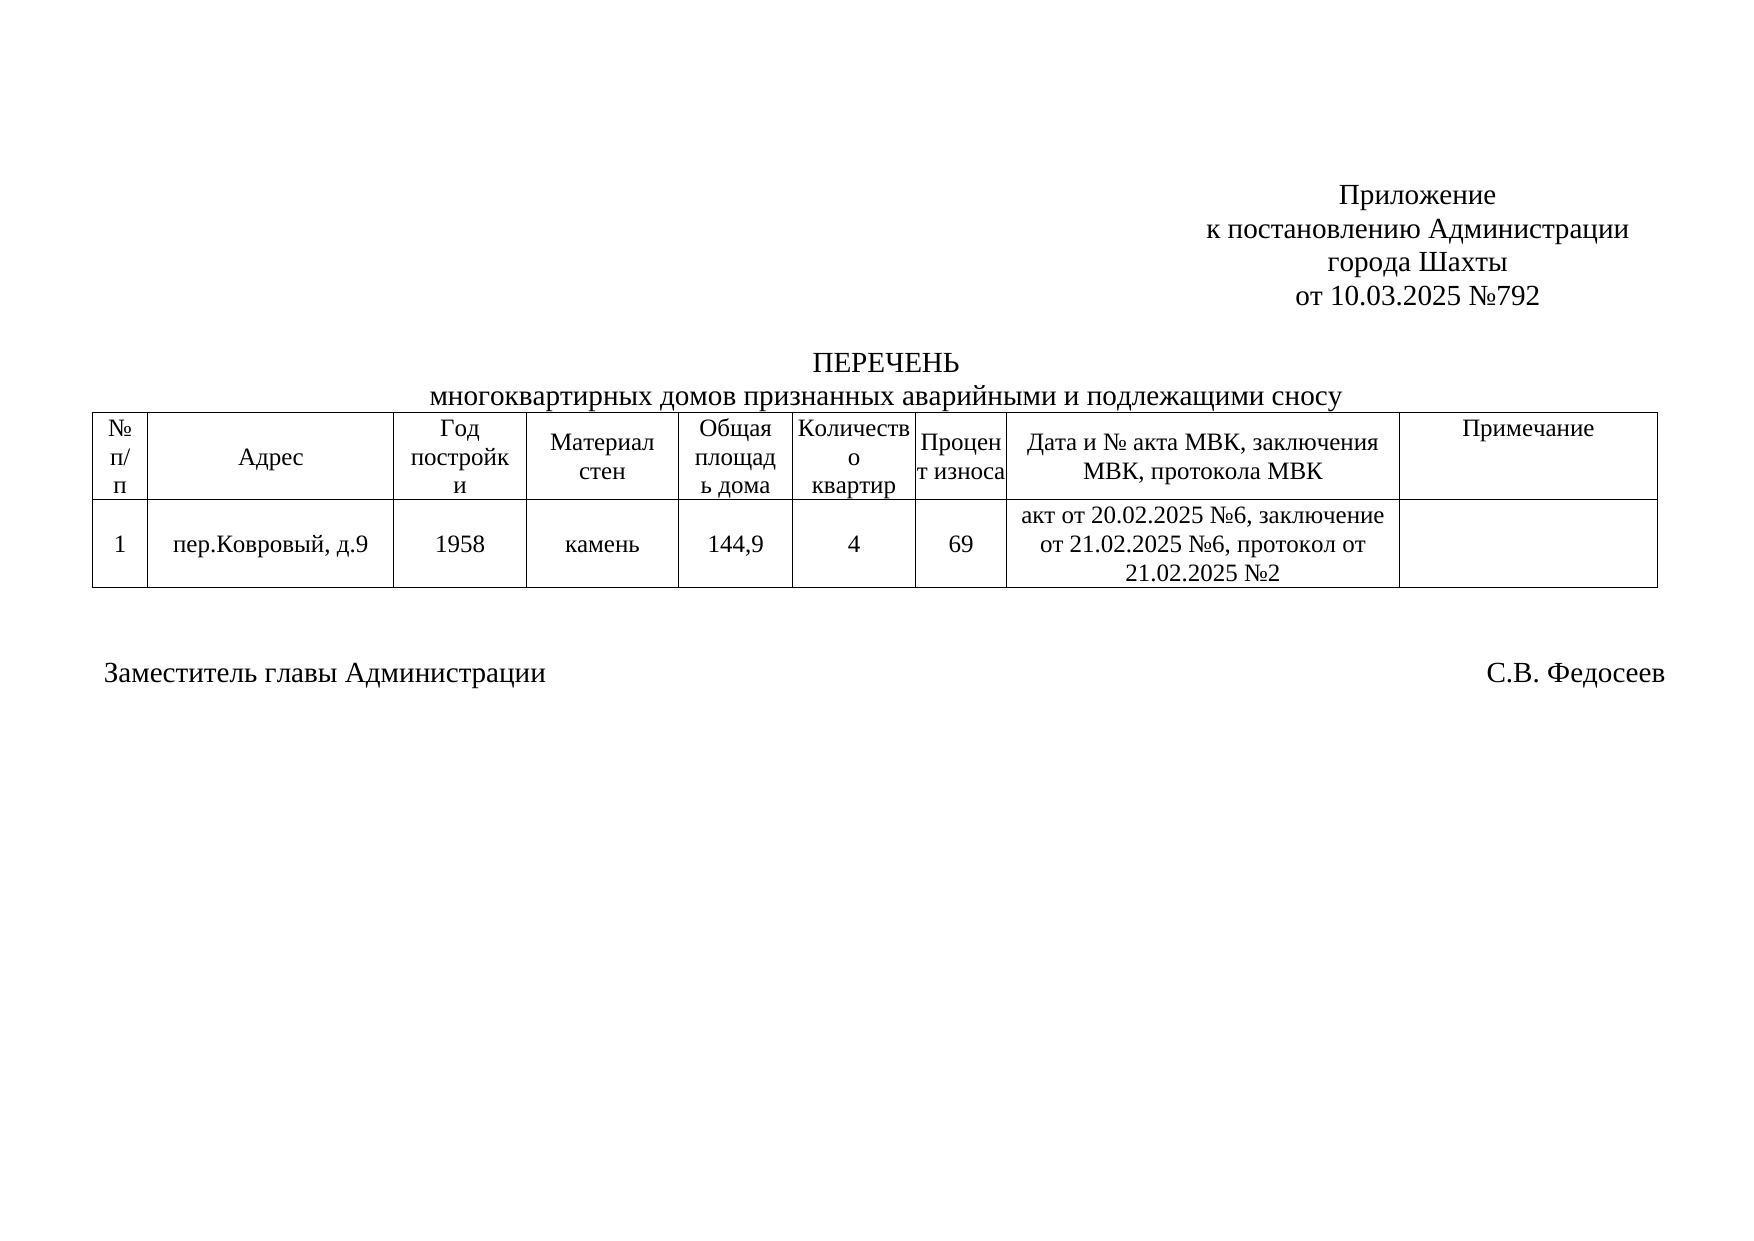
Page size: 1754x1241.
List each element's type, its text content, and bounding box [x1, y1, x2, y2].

table_cell 1 [93, 500, 147, 587]
text города Шахты [633, 244, 1668, 278]
table_cell [1400, 500, 1657, 587]
text Заместитель главы Администрации С.В. Федосеев [103, 655, 1668, 688]
table_cell камень [527, 500, 678, 587]
table_header Примечание [1400, 413, 1657, 499]
table_cell 144,9 [679, 500, 792, 587]
text от 10.03.2025 №792 [633, 278, 1668, 311]
table_header Дата и № акта МВК, заключения МВК, протокола МВК [1007, 413, 1399, 499]
table_cell пер.Ковровый, д.9 [148, 500, 393, 587]
table_header Количество квартир [793, 413, 915, 499]
text к постановлению Администрации [633, 211, 1668, 244]
text многоквартирных домов признанных аварийными и подлежащими сносу [103, 378, 1668, 412]
table_header Общая площадь дома [679, 413, 792, 499]
table_header Процент износа [916, 413, 1006, 499]
table_cell акт от 20.02.2025 №6, заключение от 21.02.2025 №6, протокол от 21.02.2025 №2 [1007, 500, 1399, 587]
table_header Материал стен [527, 413, 678, 499]
table_cell 69 [916, 500, 1006, 587]
table_header Адрес [148, 413, 393, 499]
table_cell 4 [793, 500, 915, 587]
text Приложение [633, 177, 1669, 211]
text Перечень [103, 345, 1668, 378]
table_header № п/п [93, 413, 147, 499]
table_cell 1958 [394, 500, 526, 587]
table_header Год постройки [394, 413, 526, 499]
